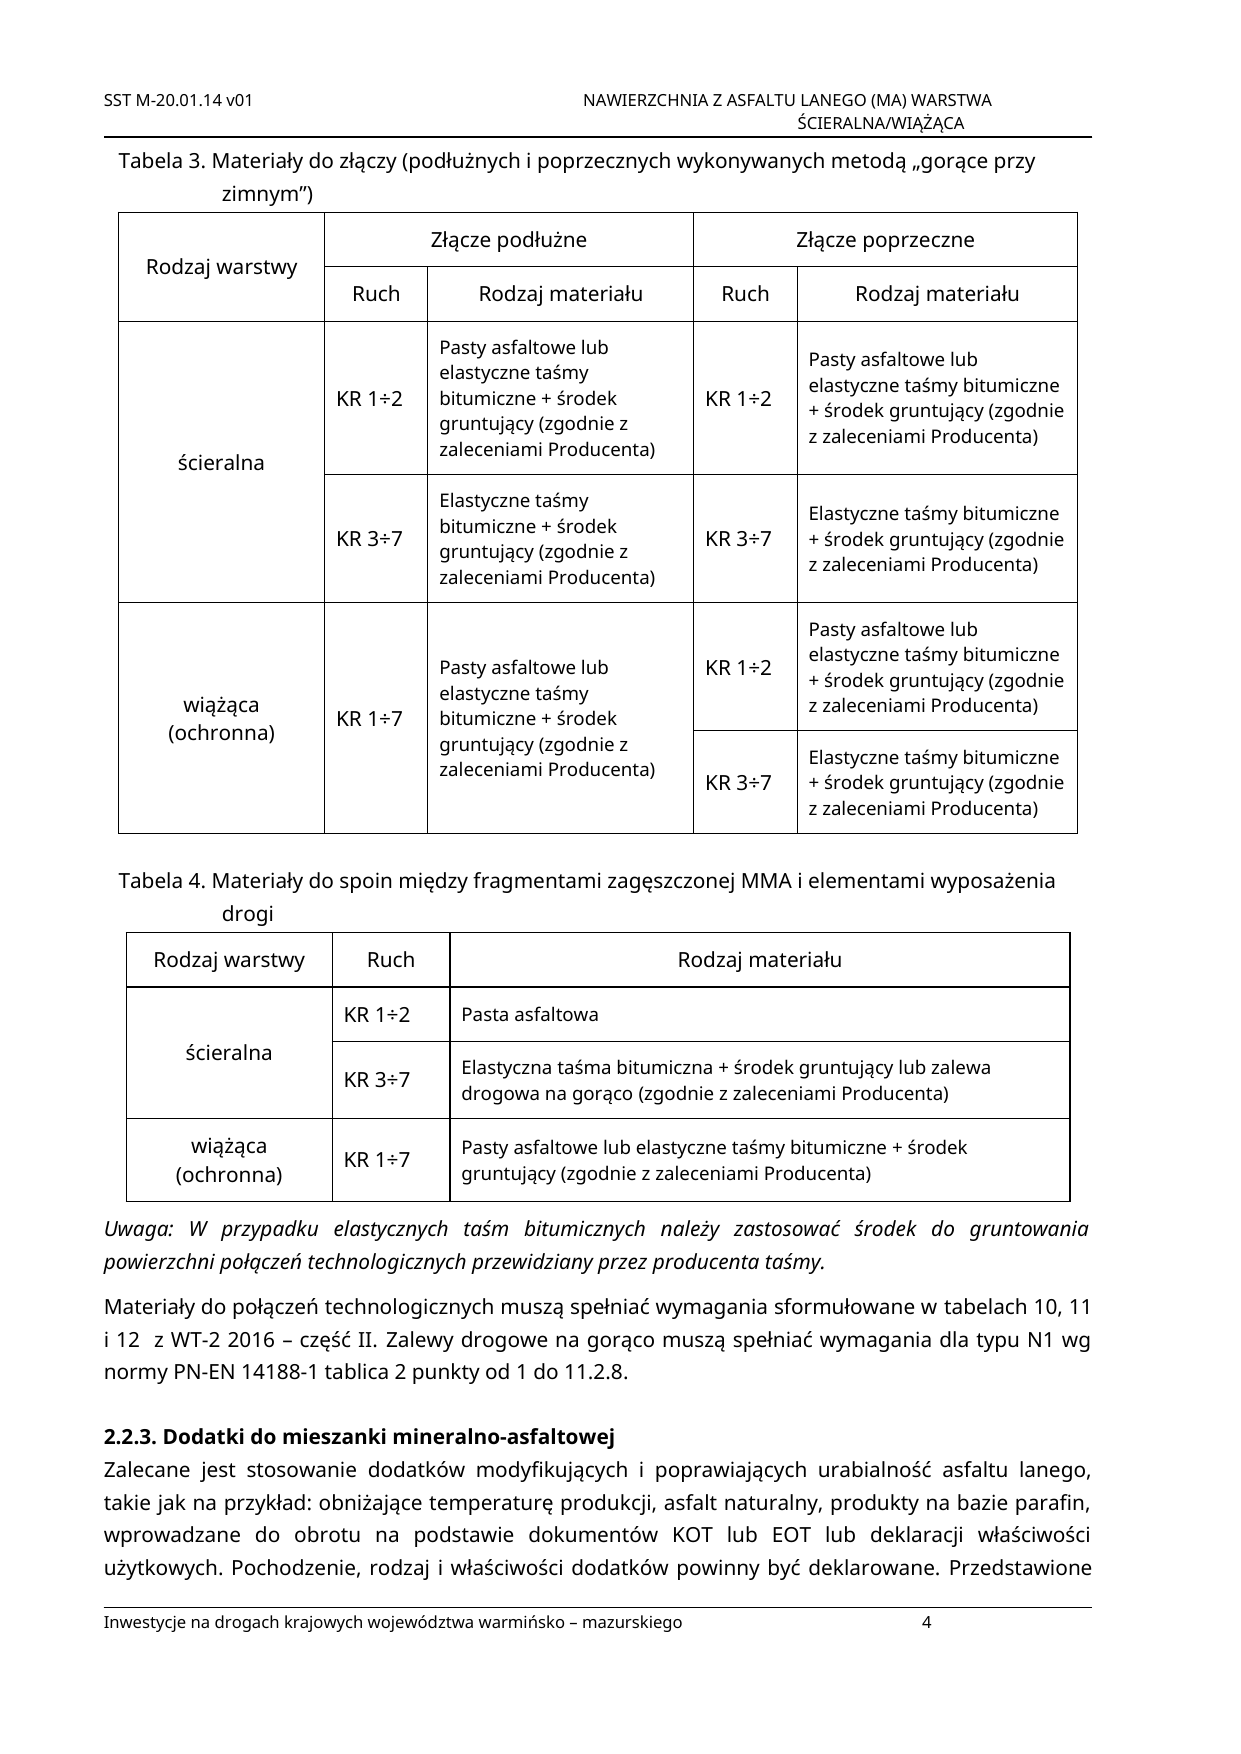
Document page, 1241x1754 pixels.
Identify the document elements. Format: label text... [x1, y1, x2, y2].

table_cell Ruch [325, 267, 427, 321]
table_cell wiążąca (ochronna) [127, 1119, 332, 1201]
table_cell KR 1÷2 [333, 988, 449, 1041]
table_cell KR 3÷7 [333, 1042, 449, 1118]
table_cell KR 3÷7 [694, 475, 797, 602]
table_cell Pasty asfaltowe lub elastyczne taśmy bitumiczne + środek gruntujący (zgodnie z zaleceniami Producenta) [451, 1119, 1069, 1201]
table_header Rodzaj warstwy [119, 213, 324, 321]
text Uwaga: W przypadku elastycznych taśm bitumicznych należy zastosować środek do gruntowania powierzchni połączeń technologicznych przewidziany przez producenta taśmy. [103, 1214, 1092, 1275]
table_header Rodzaj warstwy [127, 933, 332, 986]
table_header Złącze poprzeczne [694, 213, 1077, 266]
text Tabela 3. Materiały do złączy (podłużnych i poprzecznych wykonywanych metodą „gorące przy zimnym”) [118, 146, 1092, 207]
table_cell KR 1÷7 [325, 603, 427, 833]
table_cell Pasty asfaltowe lub elastyczne taśmy bitumiczne + środek gruntujący (zgodnie z zaleceniami Producenta) [428, 603, 693, 833]
table_cell KR 1÷2 [694, 603, 797, 730]
table_cell ścieralna [127, 988, 332, 1118]
table_cell KR 1÷7 [333, 1119, 449, 1201]
table_cell Pasty asfaltowe lub elastyczne taśmy bitumiczne + środek gruntujący (zgodnie z zaleceniami Producenta) [428, 322, 693, 474]
table_cell KR 3÷7 [694, 731, 797, 833]
table_cell wiążąca (ochronna) [119, 603, 324, 833]
text Materiały do połączeń technologicznych muszą spełniać wymagania sformułowane w tabelach 10, 11 i 12 z WT-2 2016 – część II. Zalewy drogowe na gorąco muszą spełniać wymagania dla typu N1 wg normy PN-EN 14188-1 tablica 2 punkty od 1 do 11.2.8. [103, 1292, 1092, 1386]
table_cell KR 3÷7 [325, 475, 427, 602]
table_cell KR 1÷2 [325, 322, 427, 474]
table_header Złącze podłużne [325, 213, 693, 266]
table_cell Elastyczna taśma bitumiczna + środek gruntujący lub zalewa drogowa na gorąco (zgodnie z zaleceniami Producenta) [451, 1042, 1069, 1118]
table_cell ścieralna [119, 322, 324, 602]
text 2.2.3. Dodatki do mieszanki mineralno-asfaltowej [103, 1422, 1092, 1451]
table_cell Rodzaj materiału [428, 267, 693, 321]
table_cell Elastyczne taśmy bitumiczne + środek gruntujący (zgodnie z zaleceniami Producenta) [428, 475, 693, 602]
table_cell Pasty asfaltowe lub elastyczne taśmy bitumiczne + środek gruntujący (zgodnie z zaleceniami Producenta) [798, 322, 1077, 474]
text Tabela 4. Materiały do spoin między fragmentami zagęszczonej MMA i elementami wyposażenia drogi [118, 867, 1092, 928]
table_header Ruch [333, 933, 449, 986]
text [103, 1455, 1092, 1581]
table_cell KR 1÷2 [694, 322, 797, 474]
table_cell Ruch [694, 267, 797, 321]
table_cell Pasty asfaltowe lub elastyczne taśmy bitumiczne + środek gruntujący (zgodnie z zaleceniami Producenta) [798, 603, 1077, 730]
table_cell Pasta asfaltowa [451, 988, 1069, 1041]
table_cell Rodzaj materiału [798, 267, 1077, 321]
table_header Rodzaj materiału [451, 933, 1069, 986]
table_cell Elastyczne taśmy bitumiczne + środek gruntujący (zgodnie z zaleceniami Producenta) [798, 731, 1077, 833]
table_cell Elastyczne taśmy bitumiczne + środek gruntujący (zgodnie z zaleceniami Producenta) [798, 475, 1077, 602]
